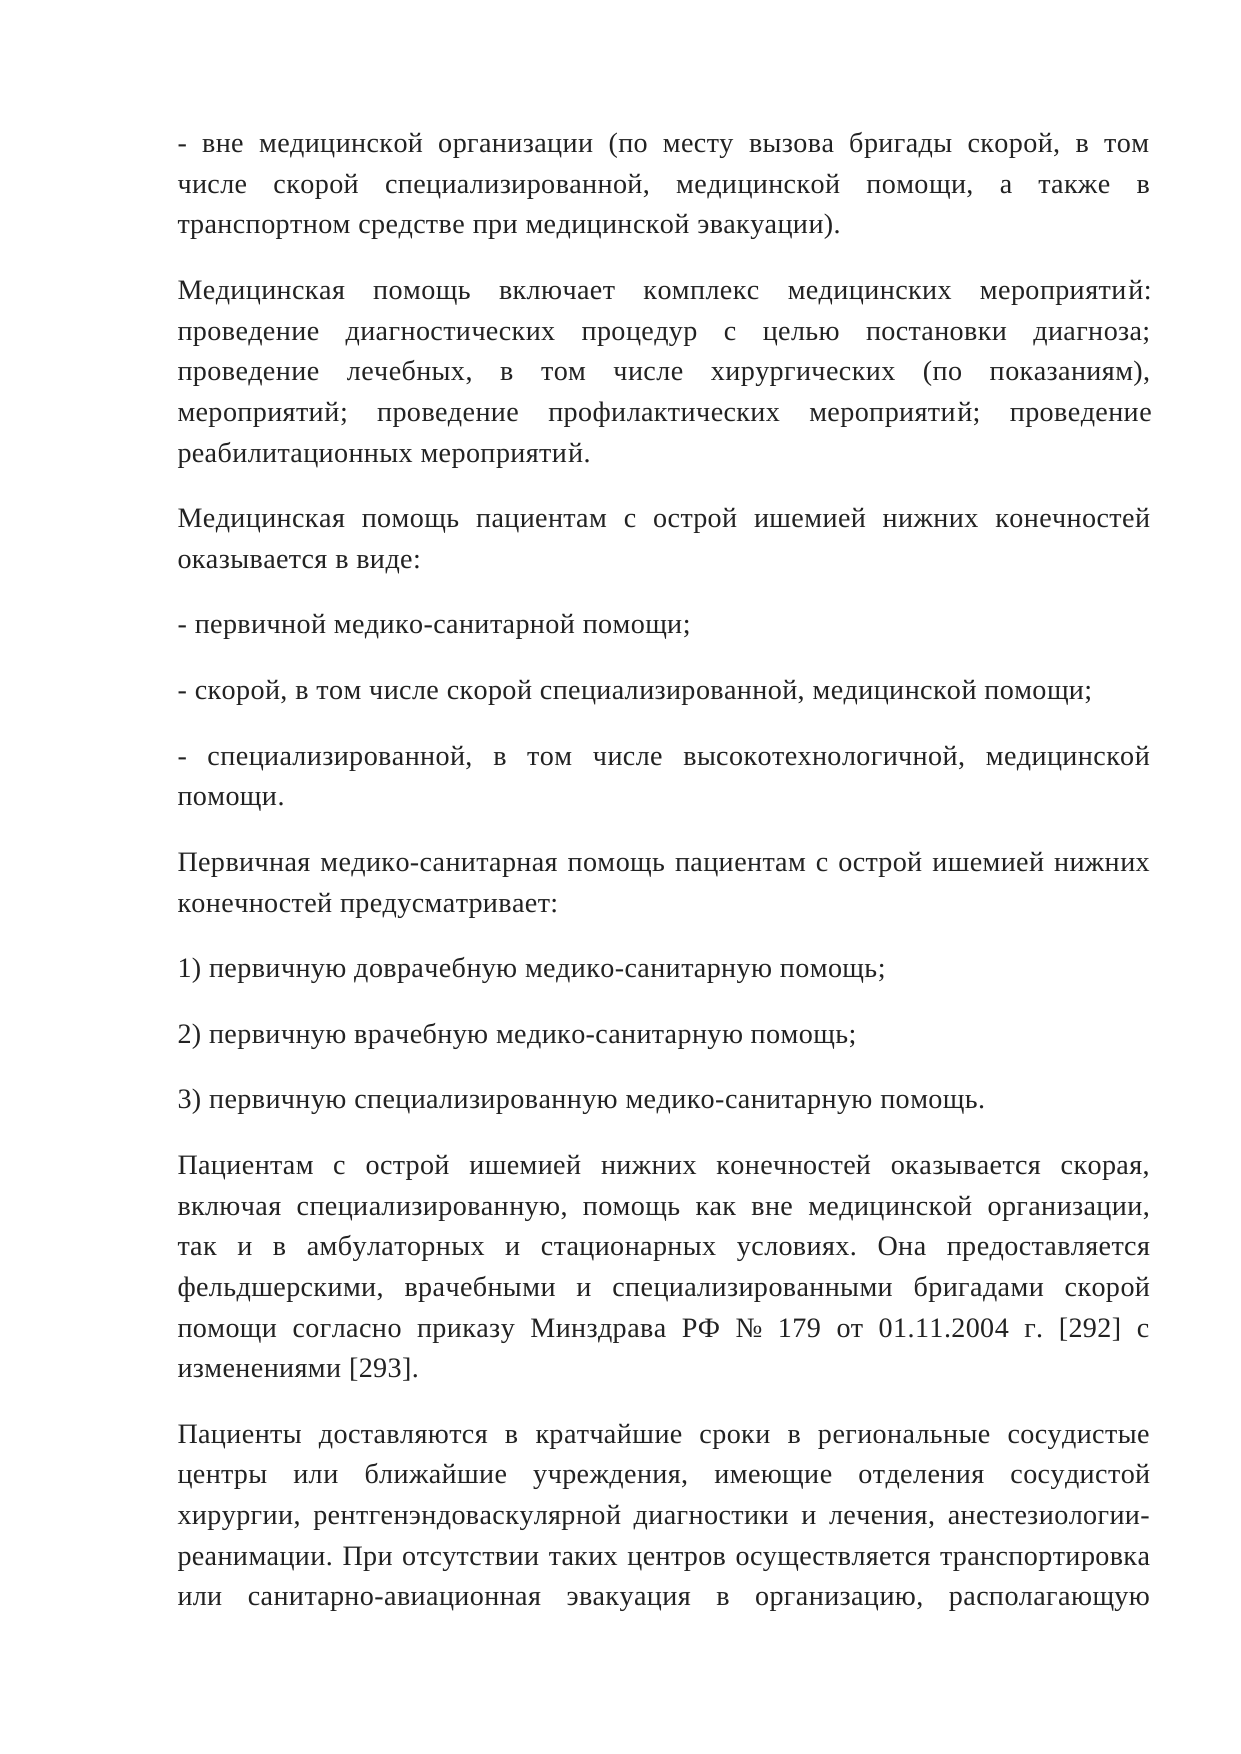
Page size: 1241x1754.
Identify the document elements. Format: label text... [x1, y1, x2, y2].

text - специализированной, в том числе высокотехнологичной, медицинской помощи. [177, 731, 1152, 812]
text Первичная медико-санитарная помощь пациентам с острой ишемией нижних конечностей предусматривает: [177, 837, 1152, 918]
text Медицинская помощь включает комплекс медицинских мероприятий: проведение диагностических процедур с целью постановки диагноза; проведение лечебных, в том числе хирургических (по показаниям), мероприятий; проведение профилактических мероприятий; проведение реабилитационных мероприятий. [177, 265, 1152, 468]
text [177, 1409, 1152, 1612]
text Пациентам с острой ишемией нижних конечностей оказывается скорая, включая специализированную, помощь как вне медицинской организации, так и в амбулаторных и стационарных условиях. Она предоставляется фельдшерскими, врачебными и специализированными бригадами скорой помощи согласно приказу Минздрава РФ № 179 от 01.11.2004 г. [292] с изменениями [293]. [177, 1140, 1152, 1384]
text Медицинская помощь пациентам с острой ишемией нижних конечностей оказывается в виде: [177, 493, 1152, 574]
text - вне медицинской организации (по месту вызова бригады скорой, в том числе скорой специализированной, медицинской помощи, а также в транспортном средстве при медицинской эвакуации). [177, 118, 1152, 240]
text 1) первичную доврачебную медико-санитарную помощь; [177, 943, 1152, 984]
text 3) первичную специализированную медико-санитарную помощь. [177, 1074, 1152, 1115]
text - скорой, в том числе скорой специализированной, медицинской помощи; [177, 665, 1152, 706]
text 2) первичную врачебную медико-санитарную помощь; [177, 1009, 1152, 1049]
text - первичной медико-санитарной помощи; [177, 599, 1152, 640]
